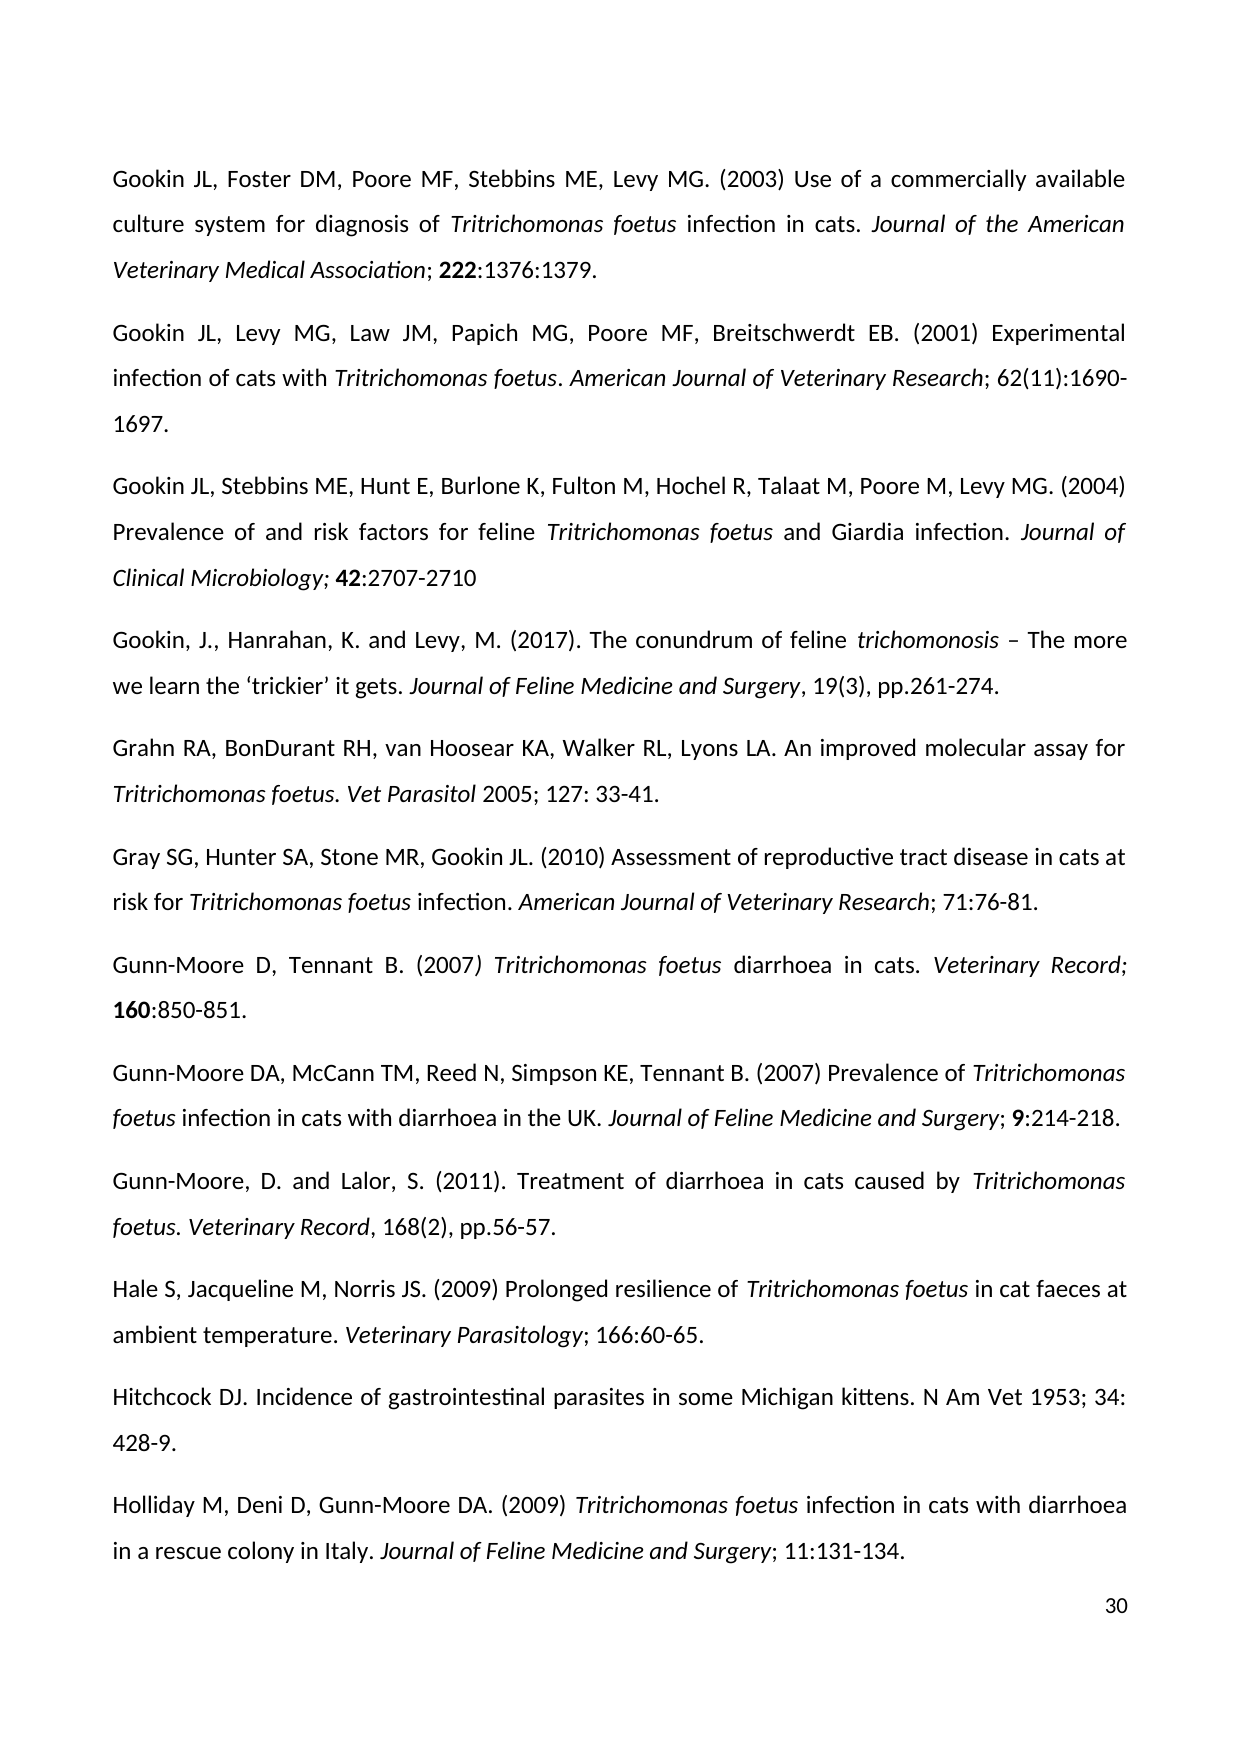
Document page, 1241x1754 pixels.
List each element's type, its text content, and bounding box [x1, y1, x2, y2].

text Gookin, J., Hanrahan, K. and Levy, M. (2017). The conundrum of feline trichomonosis – The more we learn the ‘trickier’ it gets. Journal of Feline Medicine and Surgery, 19(3), pp.261-274. [112, 624, 1128, 701]
text Gookin JL, Stebbins ME, Hunt E, Burlone K, Fulton M, Hochel R, Talaat M, Poore M, Levy MG. (2004) Prevalence of and risk factors for feline Tritrichomonas foetus and Giardia infection. Journal of Clinical Microbiology; 42:2707-2710 [112, 471, 1128, 592]
text Gunn-Moore DA, McCann TM, Reed N, Simpson KE, Tennant B. (2007) Prevalence of Tritrichomonas foetus infection in cats with diarrhoea in the UK. Journal of Feline Medicine and Surgery; 9:214-218. [112, 1057, 1128, 1133]
text Hale S, Jacqueline M, Norris JS. (2009) Prolonged resilience of Tritrichomonas foetus in cat faeces at ambient temperature. Veterinary Parasitology; 166:60-65. [112, 1273, 1128, 1349]
text Gookin JL, Foster DM, Poore MF, Stebbins ME, Levy MG. (2003) Use of a commercially available culture system for diagnosis of Tritrichomonas foetus infection in cats. Journal of the American Veterinary Medical Association; 222:1376:1379. [112, 163, 1128, 285]
text Grahn RA, BonDurant RH, van Hoosear KA, Walker RL, Lyons LA. An improved molecular assay for Tritrichomonas foetus. Vet Parasitol 2005; 127: 33-41. [112, 732, 1128, 809]
text Gray SG, Hunter SA, Stone MR, Gookin JL. (2010) Assessment of reproductive tract disease in cats at risk for Tritrichomonas foetus infection. American Journal of Veterinary Research; 71:76-81. [112, 841, 1128, 917]
text Gookin JL, Levy MG, Law JM, Papich MG, Poore MF, Breitschwerdt EB. (2001) Experimental infection of cats with Tritrichomonas foetus. American Journal of Veterinary Research; 62(11):1690-1697. [112, 317, 1128, 439]
text Gunn-Moore, D. and Lalor, S. (2011). Treatment of diarrhoea in cats caused by Tritrichomonas foetus. Veterinary Record, 168(2), pp.56-57. [112, 1165, 1128, 1241]
text Holliday M, Deni D, Gunn-Moore DA. (2009) Tritrichomonas foetus infection in cats with diarrhoea in a rescue colony in Italy. Journal of Feline Medicine and Surgery; 11:131-134. [112, 1489, 1128, 1566]
text Hitchcock DJ. Incidence of gastrointestinal parasites in some Michigan kittens. N Am Vet 1953; 34: 428-9. [112, 1381, 1128, 1457]
text Gunn-Moore D, Tennant B. (2007) Tritrichomonas foetus diarrhoea in cats. Veterinary Record; 160:850-851. [112, 949, 1128, 1025]
